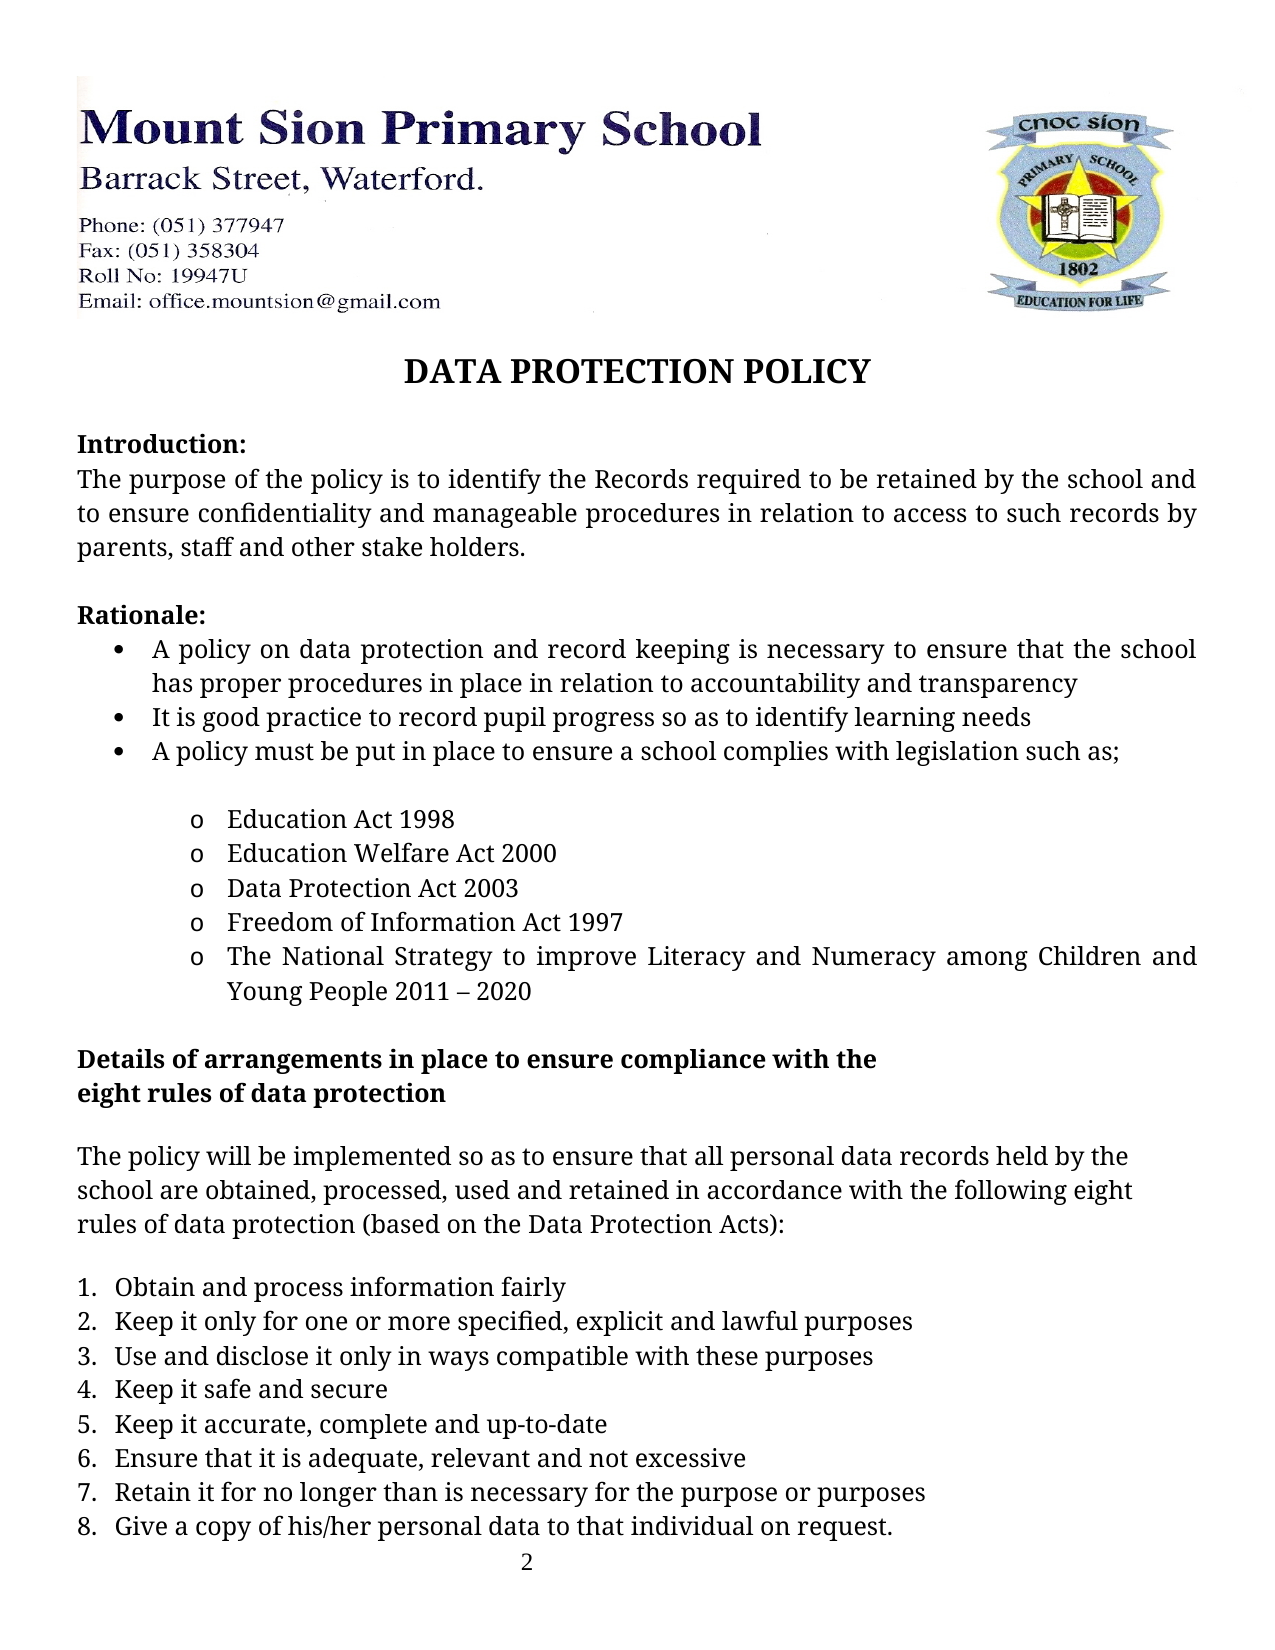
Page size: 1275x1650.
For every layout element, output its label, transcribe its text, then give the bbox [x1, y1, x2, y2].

text The policy will be implemented so as to ensure that all personal data records held by the school are obtained, processed, used and retained in accordance with the following eight rules of data protection (based on the Data Protection Acts): [77, 1139, 1198, 1241]
list Give a copy of his/her personal data to that individual on request. [77, 1508, 1198, 1542]
list Keep it only for one or more specified, explicit and lawful purposes [77, 1304, 1198, 1338]
list Ensure that it is adequate, relevant and not excessive [77, 1440, 1198, 1474]
list Keep it safe and secure [77, 1372, 1198, 1406]
text Rationale: [77, 597, 1198, 632]
text Details of arrangements in place to ensure compliance with the [77, 1041, 1198, 1075]
text eight rules of data protection [77, 1075, 1198, 1109]
list Obtain and process information fairly [77, 1270, 1198, 1304]
list Use and disclose it only in ways compatible with these purposes [77, 1338, 1198, 1372]
list Data Protection Act 2003 [189, 870, 1198, 905]
list Freedom of Information Act 1997 [189, 905, 1198, 939]
list Retain it for no longer than is necessary for the purpose or purposes [77, 1474, 1198, 1508]
list A policy must be put in place to ensure a school complies with legislation such as; [114, 734, 1198, 768]
list Keep it accurate, complete and up-to-date [77, 1406, 1198, 1440]
text Introduction: [77, 427, 1198, 461]
list Education Act 1998 [189, 802, 1198, 836]
list It is good practice to record pupil progress so as to identify learning needs [114, 700, 1198, 734]
picture [76, 76, 1252, 319]
text The purpose of the policy is to identify the Records required to be retained by the school and to ensure confidentiality and manageable procedures in relation to access to such records by parents, staff and other stake holders. [77, 461, 1198, 563]
list The National Strategy to improve Literacy and Numeracy among Children and Young People 2011 – 2020 [189, 939, 1198, 1007]
text DATA PROTECTION POLICY [77, 348, 1198, 393]
list A policy on data protection and record keeping is necessary to ensure that the school has proper procedures in place in relation to accountability and transparency [114, 632, 1198, 700]
list Education Welfare Act 2000 [189, 836, 1198, 870]
